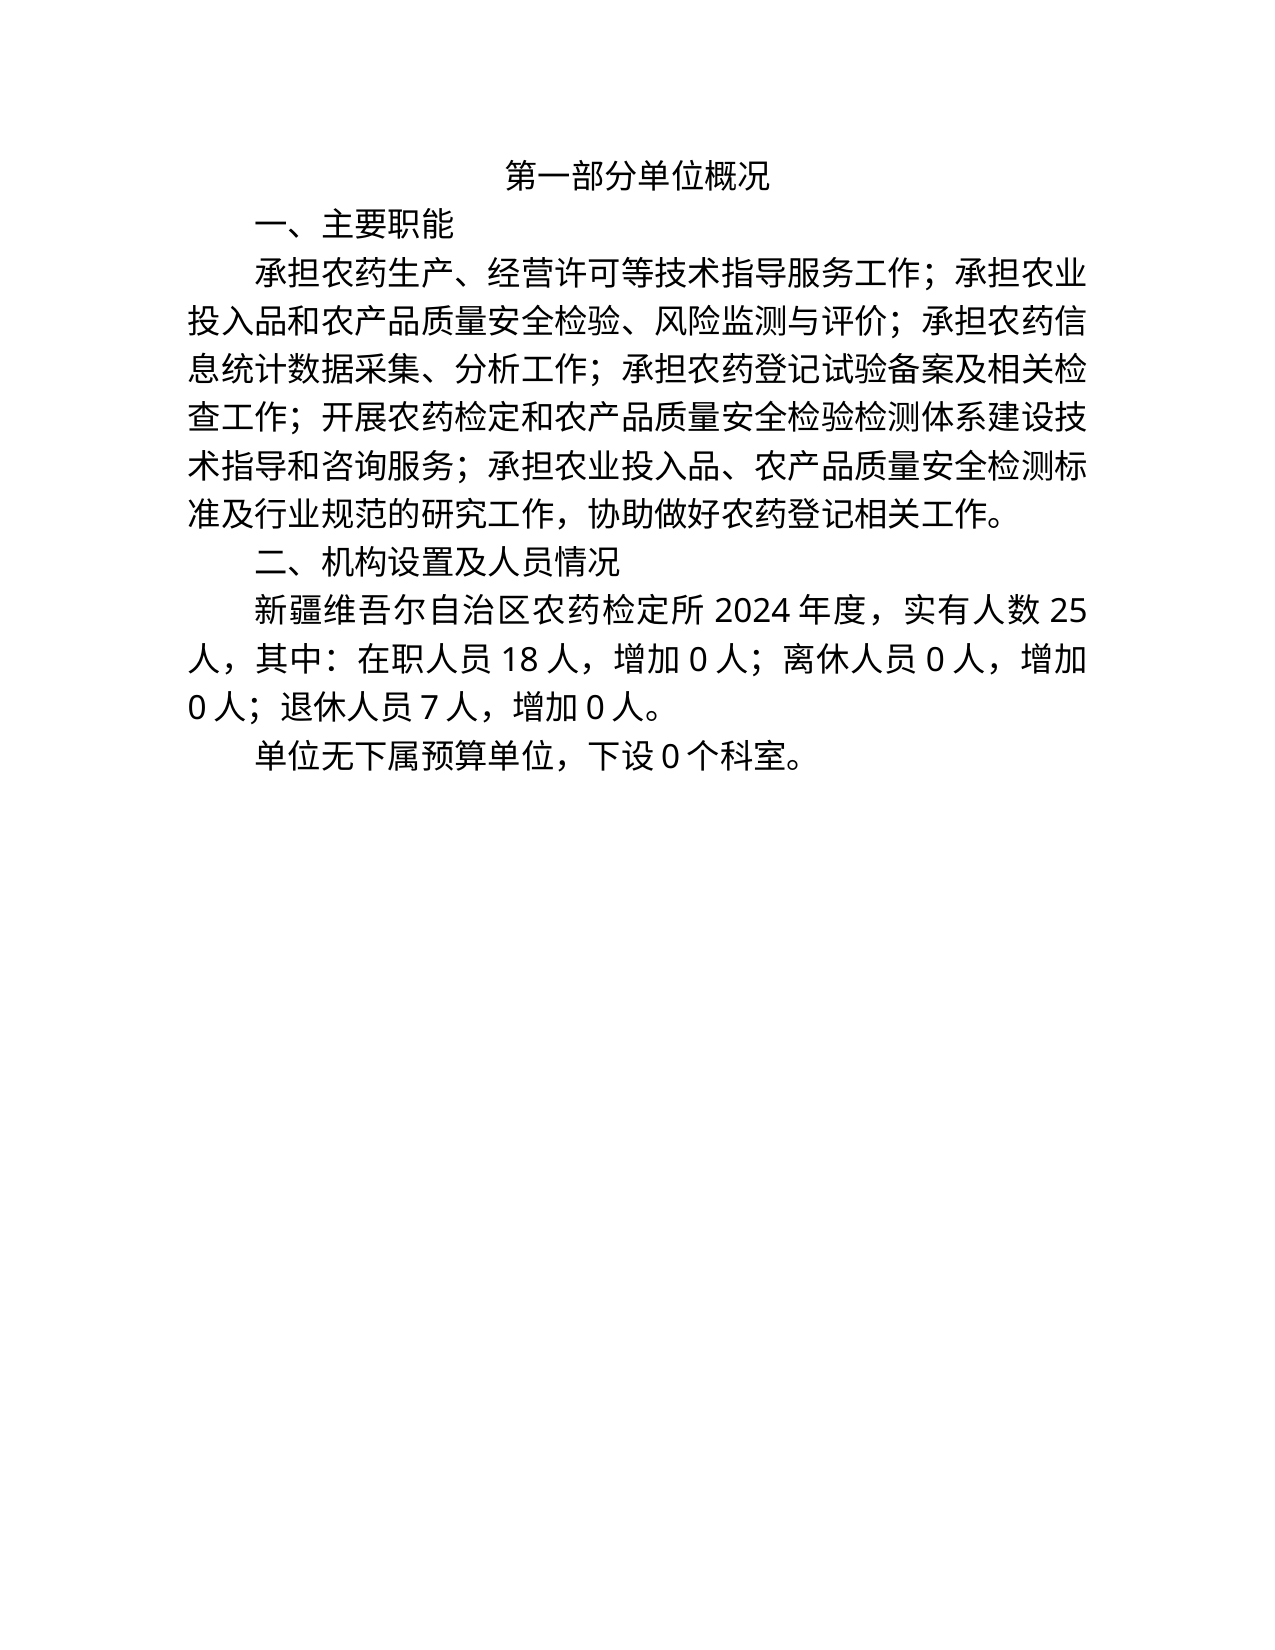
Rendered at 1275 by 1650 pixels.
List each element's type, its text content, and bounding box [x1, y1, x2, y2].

text 一、主要职能 [187, 198, 1087, 246]
text 承担农药生产、经营许可等技术指导服务工作；承担农业投入品和农产品质量安全检验、风险监测与评价；承担农药信息统计数据采集、分析工作；承担农药登记试验备案及相关检查工作；开展农药检定和农产品质量安全检验检测体系建设技术指导和咨询服务；承担农业投入品、农产品质量安全检测标准及行业规范的研究工作，协助做好农药登记相关工作。 [187, 246, 1087, 536]
text 单位无下属预算单位，下设0个科室。 [187, 729, 1087, 778]
text 第一部分单位概况 [187, 150, 1087, 198]
text 新疆维吾尔自治区农药检定所2024年度，实有人数25人，其中：在职人员18人，增加0人；离休人员0人，增加0人；退休人员7人，增加0人。 [187, 584, 1087, 729]
text 二、机构设置及人员情况 [187, 536, 1087, 584]
